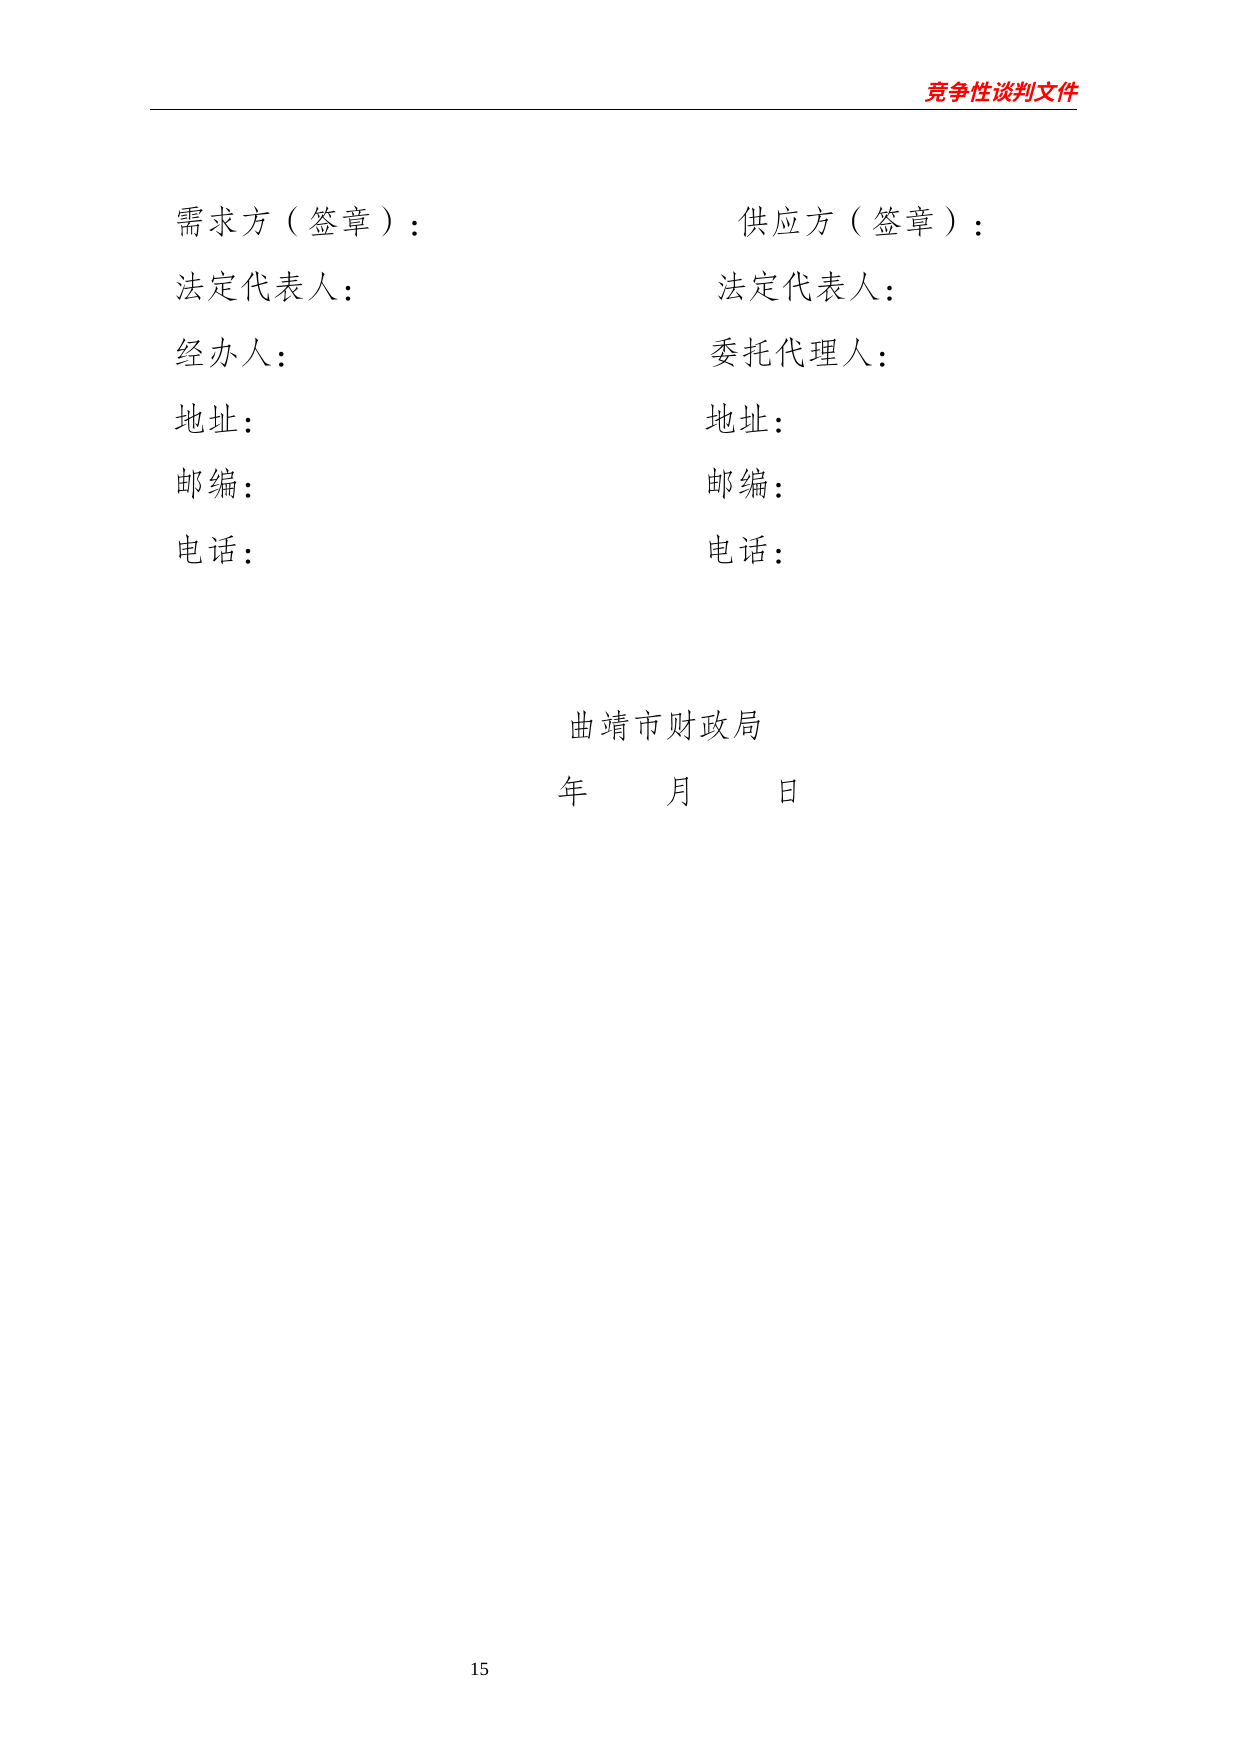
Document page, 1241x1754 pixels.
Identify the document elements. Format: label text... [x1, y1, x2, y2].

text 地址： 地址： [106, 387, 1134, 452]
text 曲靖市财政局 [106, 694, 1134, 760]
text 邮编： 邮编： [106, 452, 1134, 518]
text 需求方（签章）： 供应方（签章）： [106, 190, 1134, 255]
text 电话： 电话： [106, 518, 1134, 583]
text 经办人： 委托代理人： [106, 321, 1134, 387]
text 法定代表人： 法定代表人： [106, 255, 1134, 321]
text 年 月 日 [106, 760, 1134, 826]
